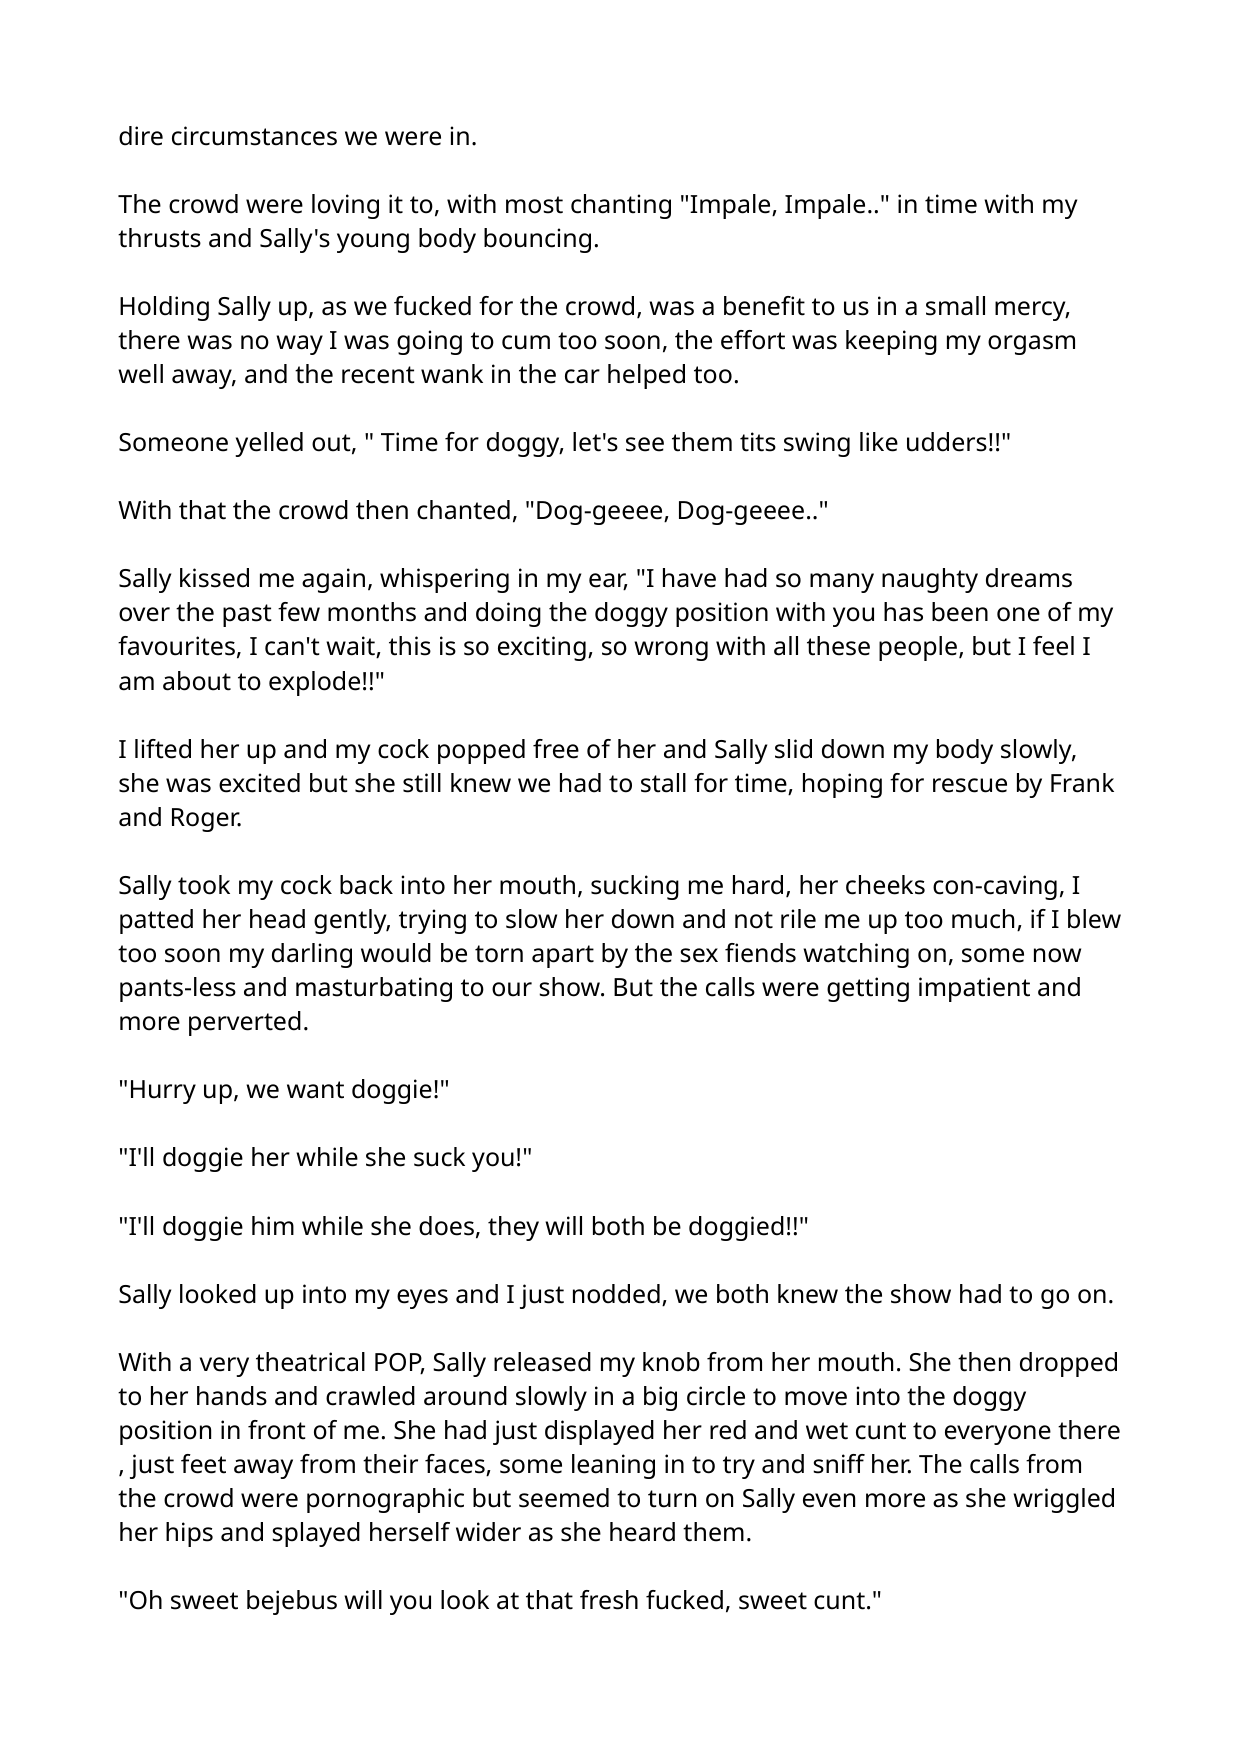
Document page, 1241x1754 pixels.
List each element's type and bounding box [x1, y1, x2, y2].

text [118, 118, 1122, 1617]
